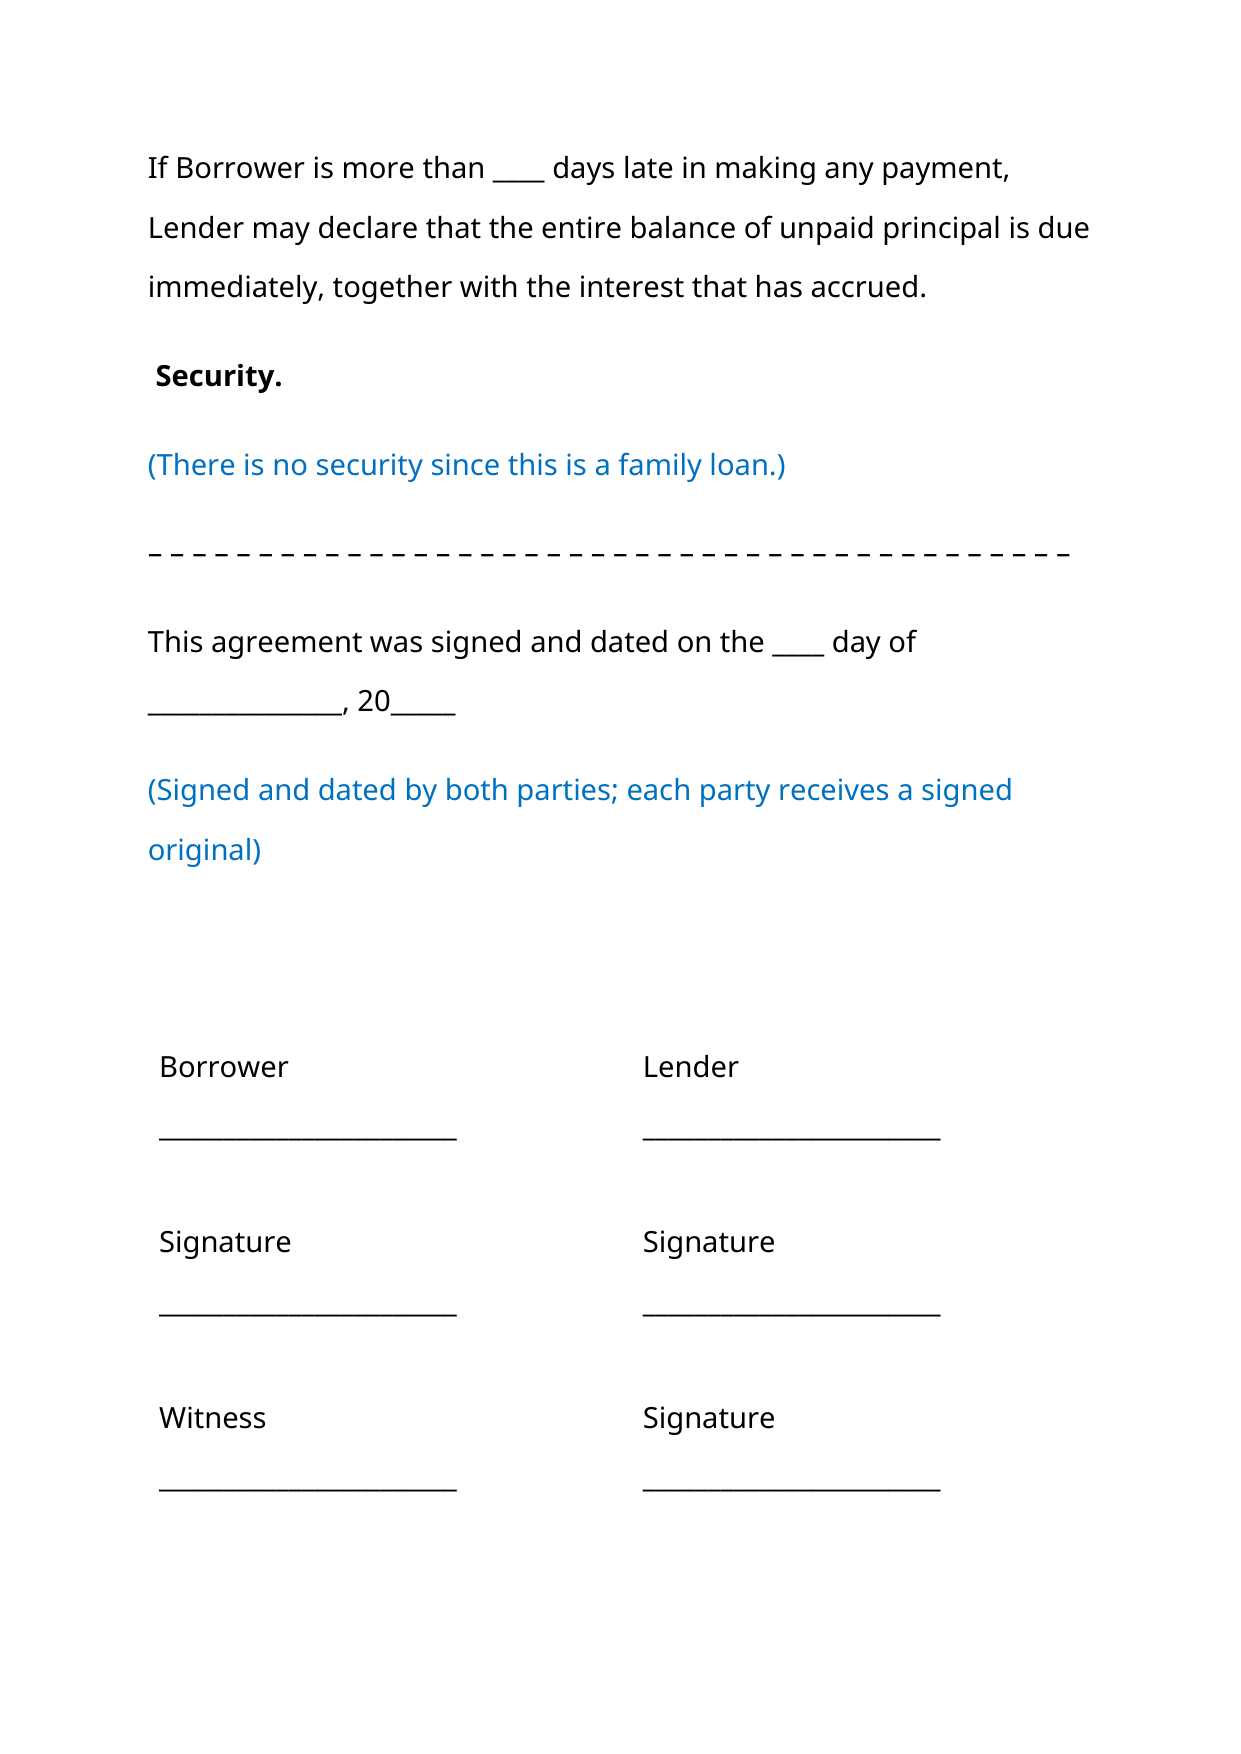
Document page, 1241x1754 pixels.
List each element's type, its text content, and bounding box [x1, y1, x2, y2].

text Security. [148, 355, 1092, 395]
text (There is no security since this is a family loan.) [148, 444, 1092, 484]
text (Signed and dated by both parties; each party receives a signed original) [148, 769, 1092, 868]
table_cell Signature _______________________ [631, 1222, 1115, 1397]
text This agreement was signed and dated on the ____ day of _______________, 20_____ [148, 621, 1092, 720]
text If Borrower is more than ____ days late in making any payment, Lender may declare that the entire balance of unpaid principal is due immediately, together with the interest that has accrued. [148, 148, 1092, 306]
table_header Borrower _______________________ [148, 1046, 631, 1222]
table_cell Signature _______________________ [148, 1222, 631, 1397]
table_cell Witness _______________________ [148, 1397, 631, 1572]
table_header Lender _______________________ [631, 1046, 1115, 1222]
table_cell Signature _______________________ [631, 1397, 1115, 1572]
text – – – – – – – – – – – – – – – – – – – – – – – – – – – – – – – – – – – – – – – – – – [148, 533, 1092, 572]
